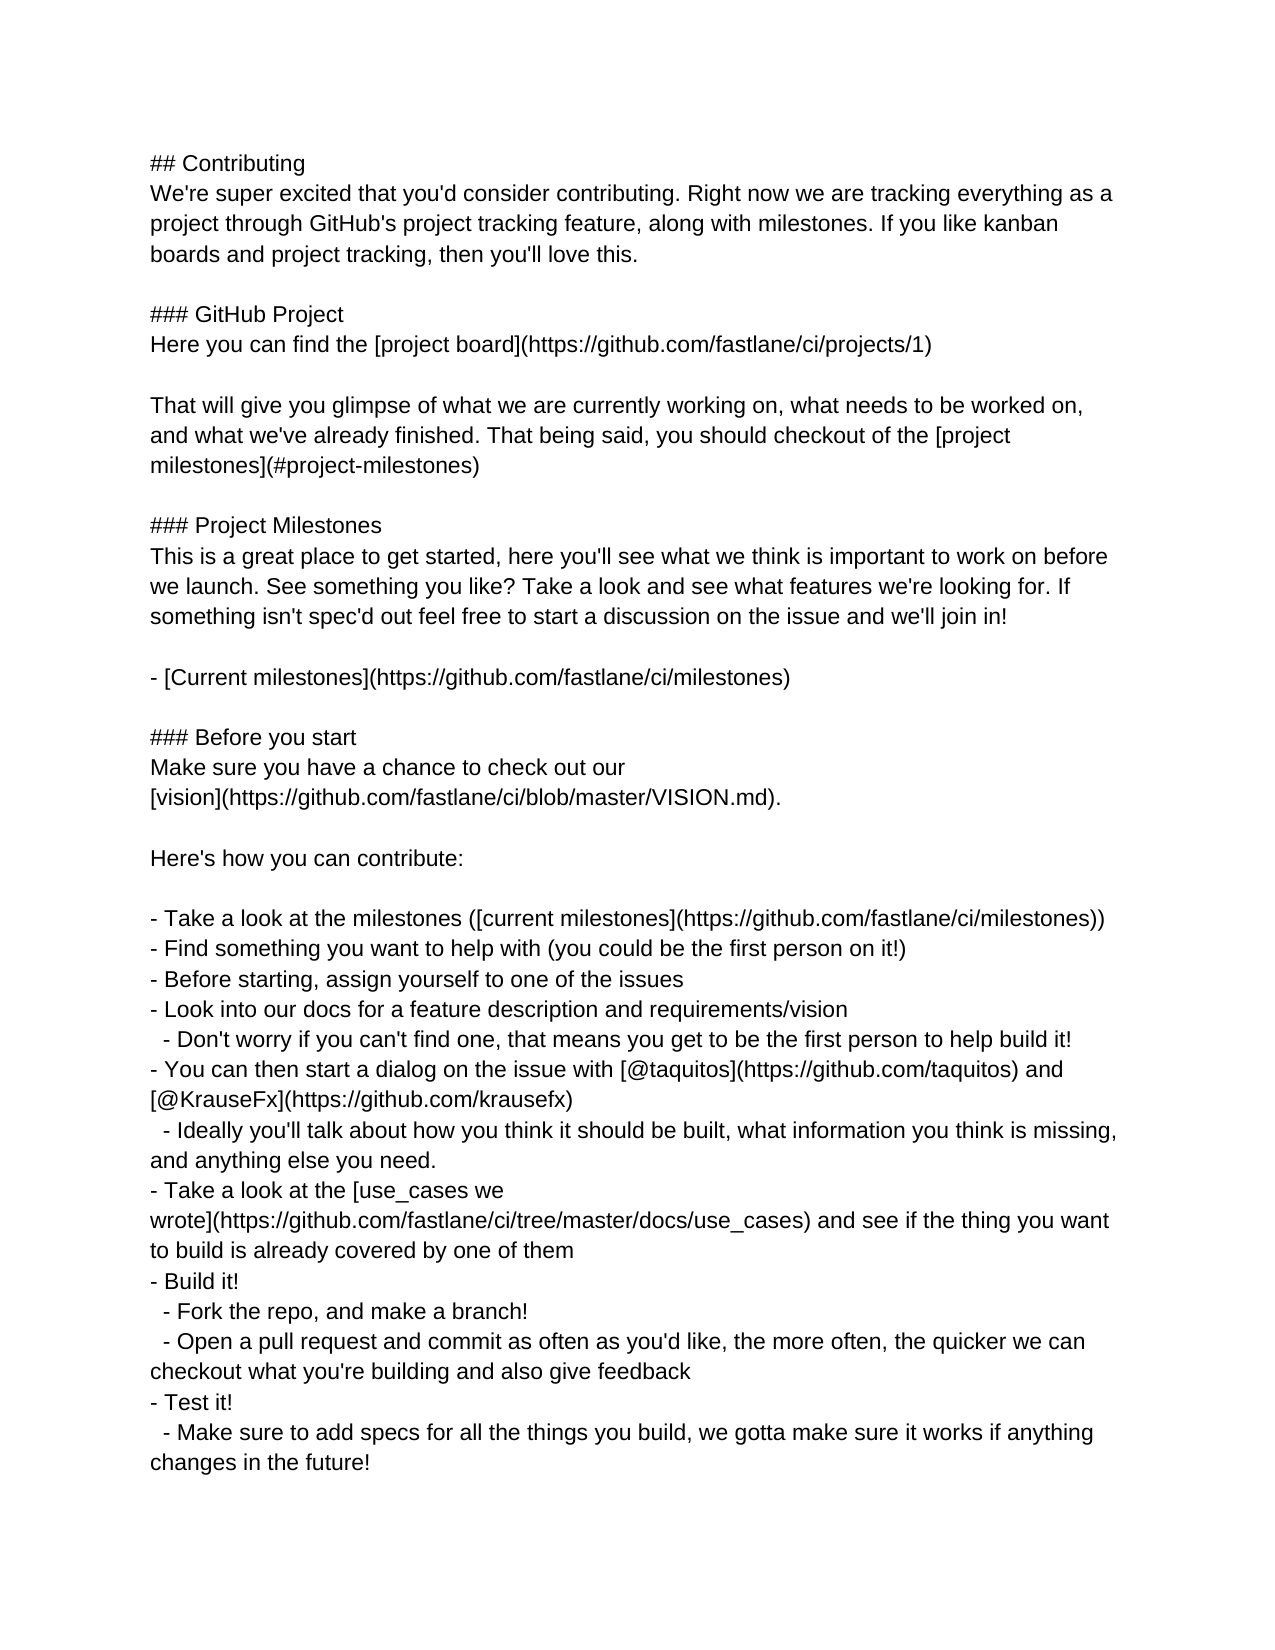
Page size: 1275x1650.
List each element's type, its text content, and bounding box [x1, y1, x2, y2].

text We're super excited that you'd consider contributing. Right now we are tracking everything as a project through GitHub's project tracking feature, along with milestones. If you like kanban boards and project tracking, then you'll love this. [150, 180, 1125, 267]
text - [Current milestones](https://github.com/fastlane/ci/milestones) [150, 663, 1125, 690]
text - Make sure to add specs for all the things you build, we gotta make sure it works if anything changes in the future! [150, 1419, 1125, 1475]
text - Take a look at the milestones ([current milestones](https://github.com/fastlane/ci/milestones)) [150, 905, 1125, 932]
text ### GitHub Project [150, 301, 1125, 327]
text - Take a look at the [use_cases we wrote](https://github.com/fastlane/ci/tree/master/docs/use_cases) and see if the thing you want to build is already covered by one of them [150, 1177, 1125, 1264]
text ### Before you start [150, 724, 1125, 750]
text Here's how you can contribute: [150, 845, 1125, 871]
text - Find something you want to help with (you could be the first person on it!) [150, 935, 1125, 962]
text - Test it! [150, 1388, 1125, 1415]
text ## Contributing [150, 150, 1125, 176]
text - Open a pull request and commit as often as you'd like, the more often, the quicker we can checkout what you're building and also give feedback [150, 1328, 1125, 1385]
text That will give you glimpse of what we are currently working on, what needs to be worked on, and what we've already finished. That being said, you should checkout of the [project milestones](#project-milestones) [150, 392, 1125, 478]
text - Before starting, assign yourself to one of the issues [150, 966, 1125, 992]
text - Don't worry if you can't find one, that means you get to be the first person to help build it! [150, 1026, 1125, 1052]
text - Ideally you'll talk about how you think it should be built, what information you think is missing, and anything else you need. [150, 1117, 1125, 1173]
text Here you can find the [project board](https://github.com/fastlane/ci/projects/1) [150, 331, 1125, 358]
text ### Project Milestones [150, 512, 1125, 539]
text - Look into our docs for a feature description and requirements/vision [150, 996, 1125, 1022]
text Make sure you have a chance to check out our [vision](https://github.com/fastlane/ci/blob/master/VISION.md). [150, 754, 1125, 811]
text - Build it! [150, 1268, 1125, 1294]
text - You can then start a dialog on the issue with [@taquitos](https://github.com/taquitos) and [@KrauseFx](https://github.com/krausefx) [150, 1056, 1125, 1113]
text This is a great place to get started, here you'll see what we think is important to work on before we launch. See something you like? Take a look and see what features we're looking for. If something isn't spec'd out feel free to start a discussion on the issue and we'll join in! [150, 543, 1125, 629]
text - Fork the repo, and make a branch! [150, 1298, 1125, 1324]
